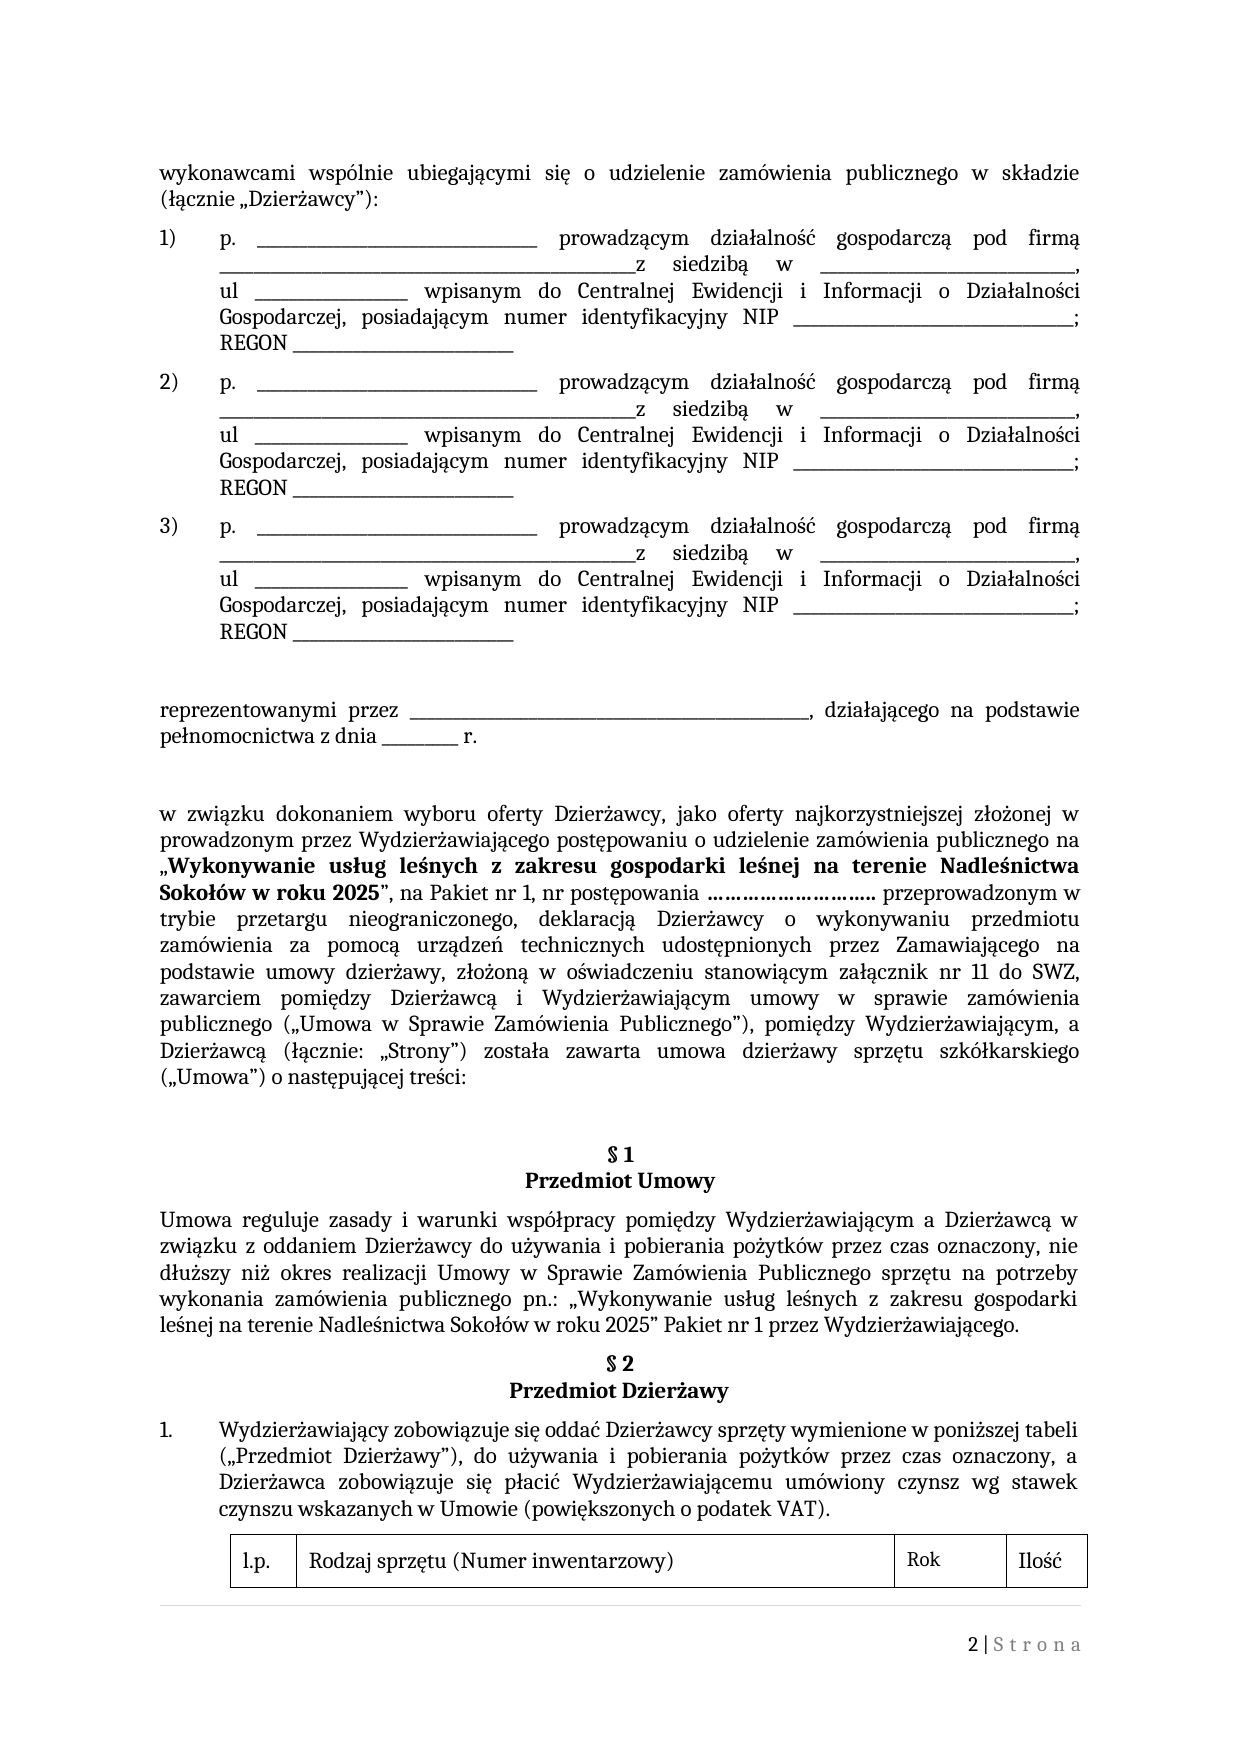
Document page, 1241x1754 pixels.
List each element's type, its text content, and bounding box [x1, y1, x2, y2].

table_header Ilość [1007, 1535, 1087, 1587]
text § 2 Przedmiot Dzierżawy [159, 1351, 1079, 1404]
text 2) p. _________________________________ prowadzącym działalność gospodarczą pod firmą _________________________________________________z siedzibą w ______________________________, ul __________________ wpisanym do Centralnej Ewidencji i Informacji o Działalności Gospodarczej, posiadającym numer identyfikacyjny NIP _________________________________; REGON __________________________ [159, 369, 1081, 501]
text 3) p. _________________________________ prowadzącym działalność gospodarczą pod firmą _________________________________________________z siedzibą w ______________________________, ul __________________ wpisanym do Centralnej Ewidencji i Informacji o Działalności Gospodarczej, posiadającym numer identyfikacyjny NIP _________________________________; REGON __________________________ [159, 513, 1081, 645]
table_header Rok produkcji [895, 1535, 1006, 1587]
text wykonawcami wspólnie ubiegającymi się o udzielenie zamówienia publicznego w składzie (łącznie „Dzierżawcy”): [159, 159, 1081, 212]
table_header l.p. [231, 1535, 296, 1587]
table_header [297, 1535, 894, 1587]
list Wydzierżawiający zobowiązuje się oddać Dzierżawcy sprzęty wymienione w poniższej tabeli („Przedmiot Dzierżawy”), do używania i pobierania pożytków przez czas oznaczony, a Dzierżawca zobowiązuje się płacić Wydzierżawiającemu umówiony czynsz wg stawek czynszu wskazanych w Umowie (powiększonych o podatek VAT). [159, 1416, 1079, 1522]
text Umowa reguluje zasady i warunki współpracy pomiędzy Wydzierżawiającym a Dzierżawcą w związku z oddaniem Dzierżawcy do używania i pobierania pożytków przez czas oznaczony, nie dłuższy niż okres realizacji Umowy w Sprawie Zamówienia Publicznego sprzętu na potrzeby wykonania zamówienia publicznego pn.: „Wykonywanie usług leśnych z zakresu gospodarki leśnej na terenie Nadleśnictwa Sokołów w roku 2025” Pakiet nr 1 przez Wydzierżawiającego. [159, 1207, 1079, 1339]
text w związku dokonaniem wyboru oferty Dzierżawcy, jako oferty najkorzystniejszej złożonej w prowadzonym przez Wydzierżawiającego postępowaniu o udzielenie zamówienia publicznego na „Wykonywanie usług leśnych z zakresu gospodarki leśnej na terenie Nadleśnictwa Sokołów w roku 2025”, na Pakiet nr 1, nr postępowania ……………………….. przeprowadzonym w trybie przetargu nieograniczonego, deklaracją Dzierżawcy o wykonywaniu przedmiotu zamówienia za pomocą urządzeń technicznych udostępnionych przez Zamawiającego na podstawie umowy dzierżawy, złożoną w oświadczeniu stanowiącym załącznik nr 11 do SWZ, zawarciem pomiędzy Dzierżawcą i Wydzierżawiającym umowy w sprawie zamówienia publicznego („Umowa w Sprawie Zamówienia Publicznego”), pomiędzy Wydzierżawiającym, a Dzierżawcą (łącznie: „Strony”) została zawarta umowa dzierżawy sprzętu szkółkarskiego („Umowa”) o następującej treści: [159, 800, 1081, 1090]
text § 1 Przedmiot Umowy [159, 1142, 1081, 1194]
text 1) p. _________________________________ prowadzącym działalność gospodarczą pod firmą _________________________________________________z siedzibą w ______________________________, ul __________________ wpisanym do Centralnej Ewidencji i Informacji o Działalności Gospodarczej, posiadającym numer identyfikacyjny NIP _________________________________; REGON __________________________ [159, 225, 1081, 356]
text reprezentowanymi przez _______________________________________________, działającego na podstawie pełnomocnictwa z dnia _________ r. [159, 696, 1081, 749]
